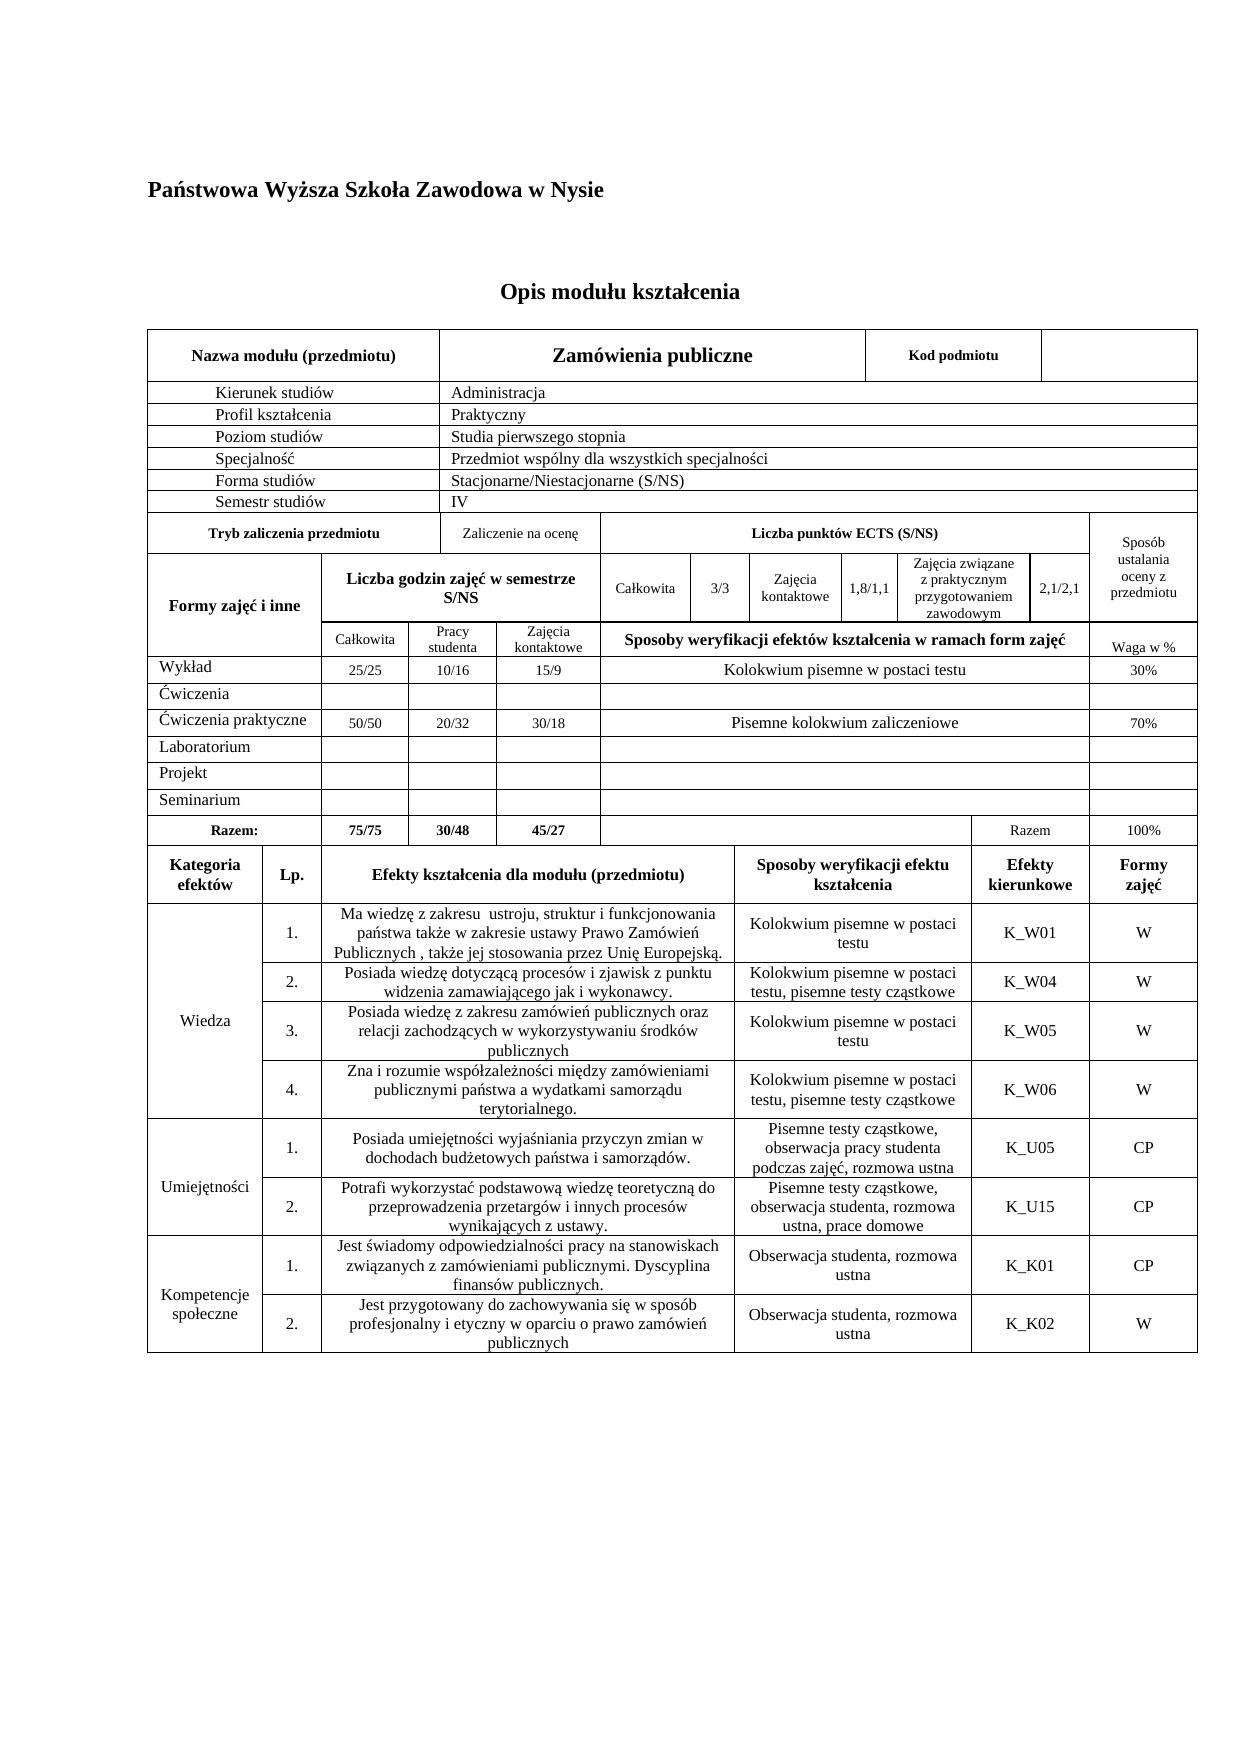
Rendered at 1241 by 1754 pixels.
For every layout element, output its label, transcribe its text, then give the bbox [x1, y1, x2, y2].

table_cell Efekty kierunkowe [972, 846, 1089, 903]
table_cell Obserwacja studenta, rozmowa ustna [735, 1295, 971, 1352]
table_cell CP [1090, 1178, 1197, 1235]
table_cell Pisemne testy cząstkowe, obserwacja pracy studenta podczas zajęć, rozmowa ustna [735, 1119, 971, 1177]
table_cell Całkowita [601, 554, 690, 621]
table_cell W [1090, 1061, 1197, 1118]
table_cell Wiedza [148, 904, 262, 1118]
table_cell [1090, 684, 1197, 709]
table_cell Lp. [263, 846, 321, 903]
table_cell [601, 763, 1089, 789]
table_cell 20/32 [409, 710, 496, 736]
table_cell [601, 816, 971, 844]
table_cell Studia pierwszego stopnia [440, 426, 1197, 447]
table_cell 30/48 [409, 816, 496, 844]
table_cell Ćwiczenia praktyczne [148, 710, 321, 736]
table_cell Umiejętności [148, 1119, 262, 1235]
table_cell 3. [263, 1002, 321, 1059]
table_cell Sposoby weryfikacji efektów kształcenia w ramach form zajęć [601, 623, 1089, 656]
table_cell Posiada wiedzę dotyczącą procesów i zjawisk z punktu widzenia zamawiającego jak i wykonawcy. [322, 963, 734, 1001]
table_cell 2. [263, 1295, 321, 1352]
table_cell [322, 684, 408, 709]
table_cell Całkowita [322, 623, 408, 656]
table_cell 30% [1090, 657, 1197, 683]
table_cell K_W01 [972, 904, 1089, 962]
table_cell K_W04 [972, 963, 1089, 1001]
table_cell 2. [263, 1178, 321, 1235]
table_cell 2. [263, 963, 321, 1001]
table_cell Kierunek studiów [148, 382, 439, 403]
table_cell [409, 684, 496, 709]
table_cell 1,8/1,1 [842, 554, 897, 621]
table_cell [497, 684, 600, 709]
table_cell Poziom studiów [148, 426, 439, 447]
table_cell Ma wiedzę z zakresu ustroju, struktur i funkcjonowania państwa także w zakresie ustawy Prawo Zamówień Publicznych , także jej stosowania przez Unię Europejską. [322, 904, 734, 962]
table_cell 3/3 [691, 554, 749, 621]
table_cell Semestr studiów [148, 491, 439, 512]
table_cell [322, 737, 408, 762]
table_cell [409, 763, 496, 789]
table_cell Ćwiczenia [148, 684, 321, 709]
table_cell Wykład [148, 657, 321, 683]
table_cell 4. [263, 1061, 321, 1118]
table_cell [497, 790, 600, 815]
table_cell [322, 790, 408, 815]
table_cell 45/27 [497, 816, 600, 844]
table_cell Praktyczny [440, 404, 1197, 425]
table_cell Sposób ustalania oceny z przedmiotu [1090, 513, 1197, 621]
table_cell K_U15 [972, 1178, 1089, 1235]
table_cell Sposoby weryfikacji efektu kształcenia [735, 846, 971, 903]
table_cell Posiada umiejętności wyjaśniania przyczyn zmian w dochodach budżetowych państwa i samorządów. [322, 1119, 734, 1177]
table_cell Laboratorium [148, 737, 321, 762]
table_cell [322, 763, 408, 789]
table_cell 10/16 [409, 657, 496, 683]
table_header Zamówienia publiczne [440, 330, 865, 381]
table_cell CP [1090, 1119, 1197, 1177]
table_cell Projekt [148, 763, 321, 789]
table_cell Tryb zaliczenia przedmiotu [148, 513, 440, 553]
table_cell W [1090, 1295, 1197, 1352]
table_cell Kompetencje społeczne [148, 1236, 262, 1352]
table_cell Obserwacja studenta, rozmowa ustna [735, 1236, 971, 1294]
table_cell Liczba punktów ECTS (S/NS) [601, 513, 1089, 553]
table_cell 15/9 [497, 657, 600, 683]
table_cell 1. [263, 904, 321, 962]
table_cell [601, 737, 1089, 762]
table_cell Stacjonarne/Niestacjonarne (S/NS) [440, 470, 1197, 490]
table_cell Waga w % [1090, 623, 1197, 656]
table_cell Formy zajęć [1090, 846, 1197, 903]
table_cell K_W06 [972, 1061, 1089, 1118]
table_header Kod podmiotu [866, 330, 1041, 381]
table_cell Kolokwium pisemne w postaci testu, pisemne testy cząstkowe [735, 963, 971, 1001]
table_cell K_K02 [972, 1295, 1089, 1352]
table_cell Forma studiów [148, 470, 439, 490]
table_header [1042, 330, 1197, 381]
table_cell CP [1090, 1236, 1197, 1294]
table_cell K_W05 [972, 1002, 1089, 1059]
table_cell Kategoria efektów [148, 846, 262, 903]
table_cell Kolokwium pisemne w postaci testu, pisemne testy cząstkowe [735, 1061, 971, 1118]
table_cell Zajęcia związane z praktycznym przygotowaniem zawodowym [898, 554, 1029, 621]
table_cell Jest świadomy odpowiedzialności pracy na stanowiskach związanych z zamówieniami publicznymi. Dyscyplina finansów publicznych. [322, 1236, 734, 1294]
table_cell Specjalność [148, 448, 439, 468]
table_cell [497, 737, 600, 762]
table_cell Liczba godzin zajęć w semestrze S/NS [322, 554, 600, 621]
table_header Nazwa modułu (przedmiotu) [148, 330, 439, 381]
table_cell 100% [1090, 816, 1197, 844]
table_cell Potrafi wykorzystać podstawową wiedzę teoretyczną do przeprowadzenia przetargów i innych procesów wynikających z ustawy. [322, 1178, 734, 1235]
table_cell [1090, 737, 1197, 762]
table_cell Kolokwium pisemne w postaci testu [735, 904, 971, 962]
table_cell Zajęcia kontaktowe [497, 623, 600, 656]
table_cell IV [440, 491, 1197, 512]
table_cell K_K01 [972, 1236, 1089, 1294]
table_cell [1090, 763, 1197, 789]
table_cell [409, 737, 496, 762]
table_cell Przedmiot wspólny dla wszystkich specjalności [440, 448, 1197, 468]
table_cell [1090, 790, 1197, 815]
text Państwowa Wyższa Szkoła Zawodowa w Nysie [148, 176, 1093, 202]
table_cell Razem: [148, 816, 321, 844]
table_cell [601, 790, 1089, 815]
table_cell W [1090, 904, 1197, 962]
table_cell Kolokwium pisemne w postaci testu [735, 1002, 971, 1059]
table_cell Seminarium [148, 790, 321, 815]
table_cell 30/18 [497, 710, 600, 736]
table_cell 1. [263, 1236, 321, 1294]
table_cell 2,1/2,1 [1031, 554, 1089, 621]
table_cell [409, 790, 496, 815]
table_cell K_U05 [972, 1119, 1089, 1177]
table_cell Administracja [440, 382, 1197, 403]
table_cell Kolokwium pisemne w postaci testu [601, 657, 1089, 683]
table_cell [601, 684, 1089, 709]
table_cell Posiada wiedzę z zakresu zamówień publicznych oraz relacji zachodzących w wykorzystywaniu środków publicznych [322, 1002, 734, 1059]
table_cell Pisemne testy cząstkowe, obserwacja studenta, rozmowa ustna, prace domowe [735, 1178, 971, 1235]
table_cell Zna i rozumie współzależności między zamówieniami publicznymi państwa a wydatkami samorządu terytorialnego. [322, 1061, 734, 1118]
table_cell Jest przygotowany do zachowywania się w sposób profesjonalny i etyczny w oparciu o prawo zamówień publicznych [322, 1295, 734, 1352]
table_cell Profil kształcenia [148, 404, 439, 425]
table_cell Pisemne kolokwium zaliczeniowe [601, 710, 1089, 736]
table_cell Efekty kształcenia dla modułu (przedmiotu) [322, 846, 734, 903]
table_cell 1. [263, 1119, 321, 1177]
table_cell Formy zajęć i inne [148, 554, 321, 656]
table_cell [497, 763, 600, 789]
table_cell 75/75 [322, 816, 408, 844]
table_cell Pracy studenta [409, 623, 496, 656]
table_cell Razem [972, 816, 1089, 844]
table_cell W [1090, 963, 1197, 1001]
table_cell 50/50 [322, 710, 408, 736]
text Opis modułu kształcenia [148, 278, 1093, 304]
table_cell W [1090, 1002, 1197, 1059]
table_cell Zajęcia kontaktowe [750, 554, 841, 621]
table_cell 25/25 [322, 657, 408, 683]
table_cell 70% [1090, 710, 1197, 736]
table_cell Zaliczenie na ocenę [441, 513, 600, 553]
